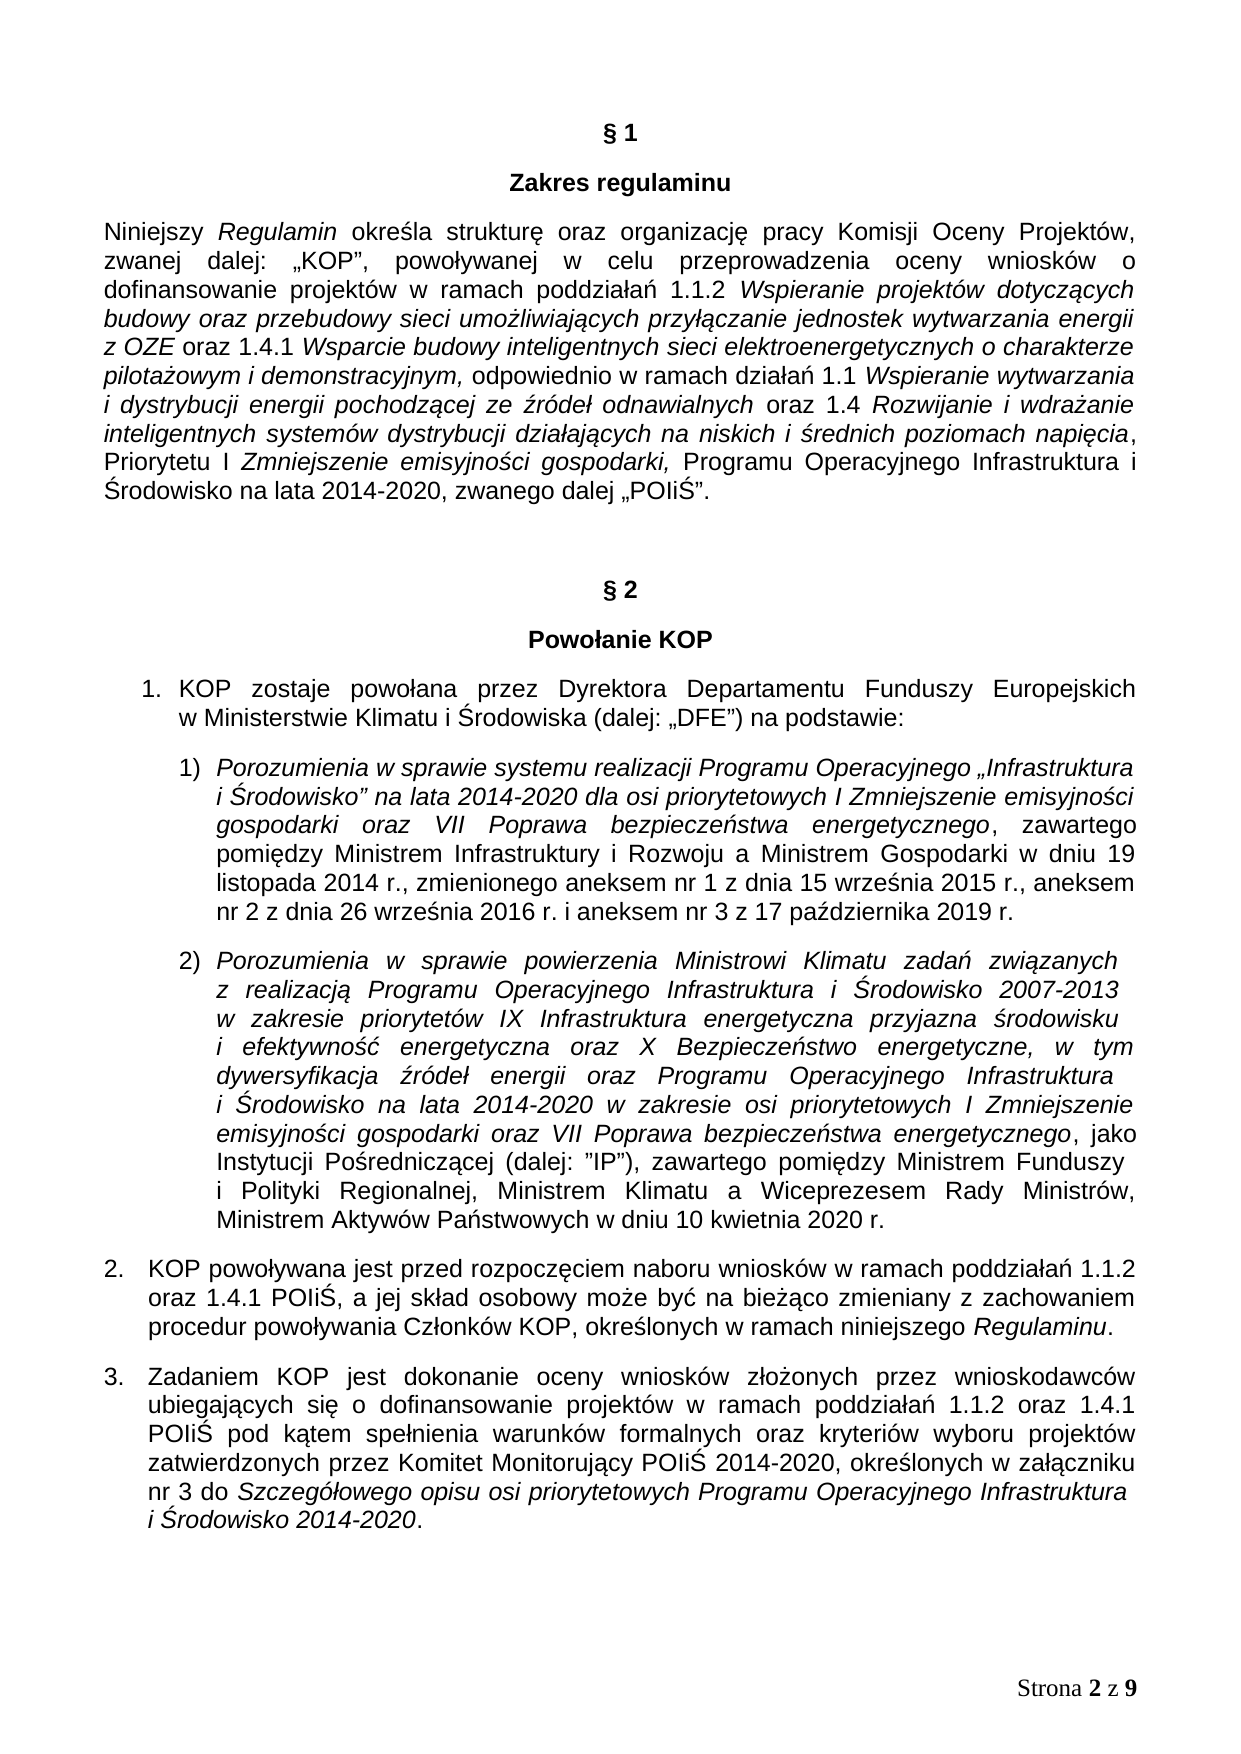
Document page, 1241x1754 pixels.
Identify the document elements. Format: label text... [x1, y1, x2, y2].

list KOP powoływana jest przed rozpoczęciem naboru wniosków w ramach poddziałań 1.1.2 oraz 1.4.1 POIiŚ, a jej skład osobowy może być na bieżąco zmieniany z zachowaniem procedur powoływania Członków KOP, określonych w ramach niniejszego Regulaminu. [103, 1254, 1137, 1341]
text § 2 [103, 575, 1137, 604]
text § 1 [103, 118, 1137, 147]
list Porozumienia w sprawie systemu realizacji Programu Operacyjnego „Infrastruktura i Środowisko” na lata 2014-2020 dla osi priorytetowych I Zmniejszenie emisyjności gospodarki oraz VII Poprawa bezpieczeństwa energetycznego, zawartego pomiędzy Ministrem Infrastruktury i Rozwoju a Ministrem Gospodarki w dniu 19 listopada 2014 r., zmienionego aneksem nr 1 z dnia 15 września 2015 r., aneksem nr 2 z dnia 26 września 2016 r. i aneksem nr 3 z 17 października 2019 r. [178, 753, 1137, 925]
text Zakres regulaminu [103, 168, 1137, 196]
list Porozumienia w sprawie powierzenia Ministrowi Klimatu zadań związanych z realizacją Programu Operacyjnego Infrastruktura i Środowisko 2007-2013 w zakresie priorytetów IX Infrastruktura energetyczna przyjazna środowisku i efektywność energetyczna oraz X Bezpieczeństwo energetyczne, w tym dywersyfikacja źródeł energii oraz Programu Operacyjnego Infrastruktura i Środowisko na lata 2014-2020 w zakresie osi priorytetowych I Zmniejszenie emisyjności gospodarki oraz VII Poprawa bezpieczeństwa energetycznego, jako Instytucji Pośredniczącej (dalej: ”IP”), zawartego pomiędzy Ministrem Funduszy i Polityki Regionalnej, Ministrem Klimatu a Wiceprezesem Rady Ministrów, Ministrem Aktywów Państwowych w dniu 10 kwietnia 2020 r. [178, 946, 1137, 1233]
text Niniejszy Regulamin określa strukturę oraz organizację pracy Komisji Oceny Projektów, zwanej dalej: „KOP”, powoływanej w celu przeprowadzenia oceny wniosków o dofinansowanie projektów w ramach poddziałań 1.1.2 Wspieranie projektów dotyczących budowy oraz przebudowy sieci umożliwiających przyłączanie jednostek wytwarzania energii z OZE oraz 1.4.1 Wsparcie budowy inteligentnych sieci elektroenergetycznych o charakterze pilotażowym i demonstracyjnym, odpowiednio w ramach działań 1.1 Wspieranie wytwarzania i dystrybucji energii pochodzącej ze źródeł odnawialnych oraz 1.4 Rozwijanie i wdrażanie inteligentnych systemów dystrybucji działających na niskich i średnich poziomach napięcia, Priorytetu I Zmniejszenie emisyjności gospodarki, Programu Operacyjnego Infrastruktura i Środowisko na lata 2014-2020, zwanego dalej „POIiŚ”. [103, 217, 1137, 505]
text Powołanie KOP [103, 625, 1137, 653]
list KOP zostaje powołana przez Dyrektora Departamentu Funduszy Europejskich w Ministerstwie Klimatu i Środowiska (dalej: „DFE”) na podstawie: [141, 674, 1137, 732]
list Zadaniem KOP jest dokonanie oceny wniosków złożonych przez wnioskodawców ubiegających się o dofinansowanie projektów w ramach poddziałań 1.1.2 oraz 1.4.1 POIiŚ pod kątem spełnienia warunków formalnych oraz kryteriów wyboru projektów zatwierdzonych przez Komitet Monitorujący POIiŚ 2014-2020, określonych w załączniku nr 3 do Szczegółowego opisu osi priorytetowych Programu Operacyjnego Infrastruktura i Środowisko 2014-2020. [103, 1361, 1137, 1534]
